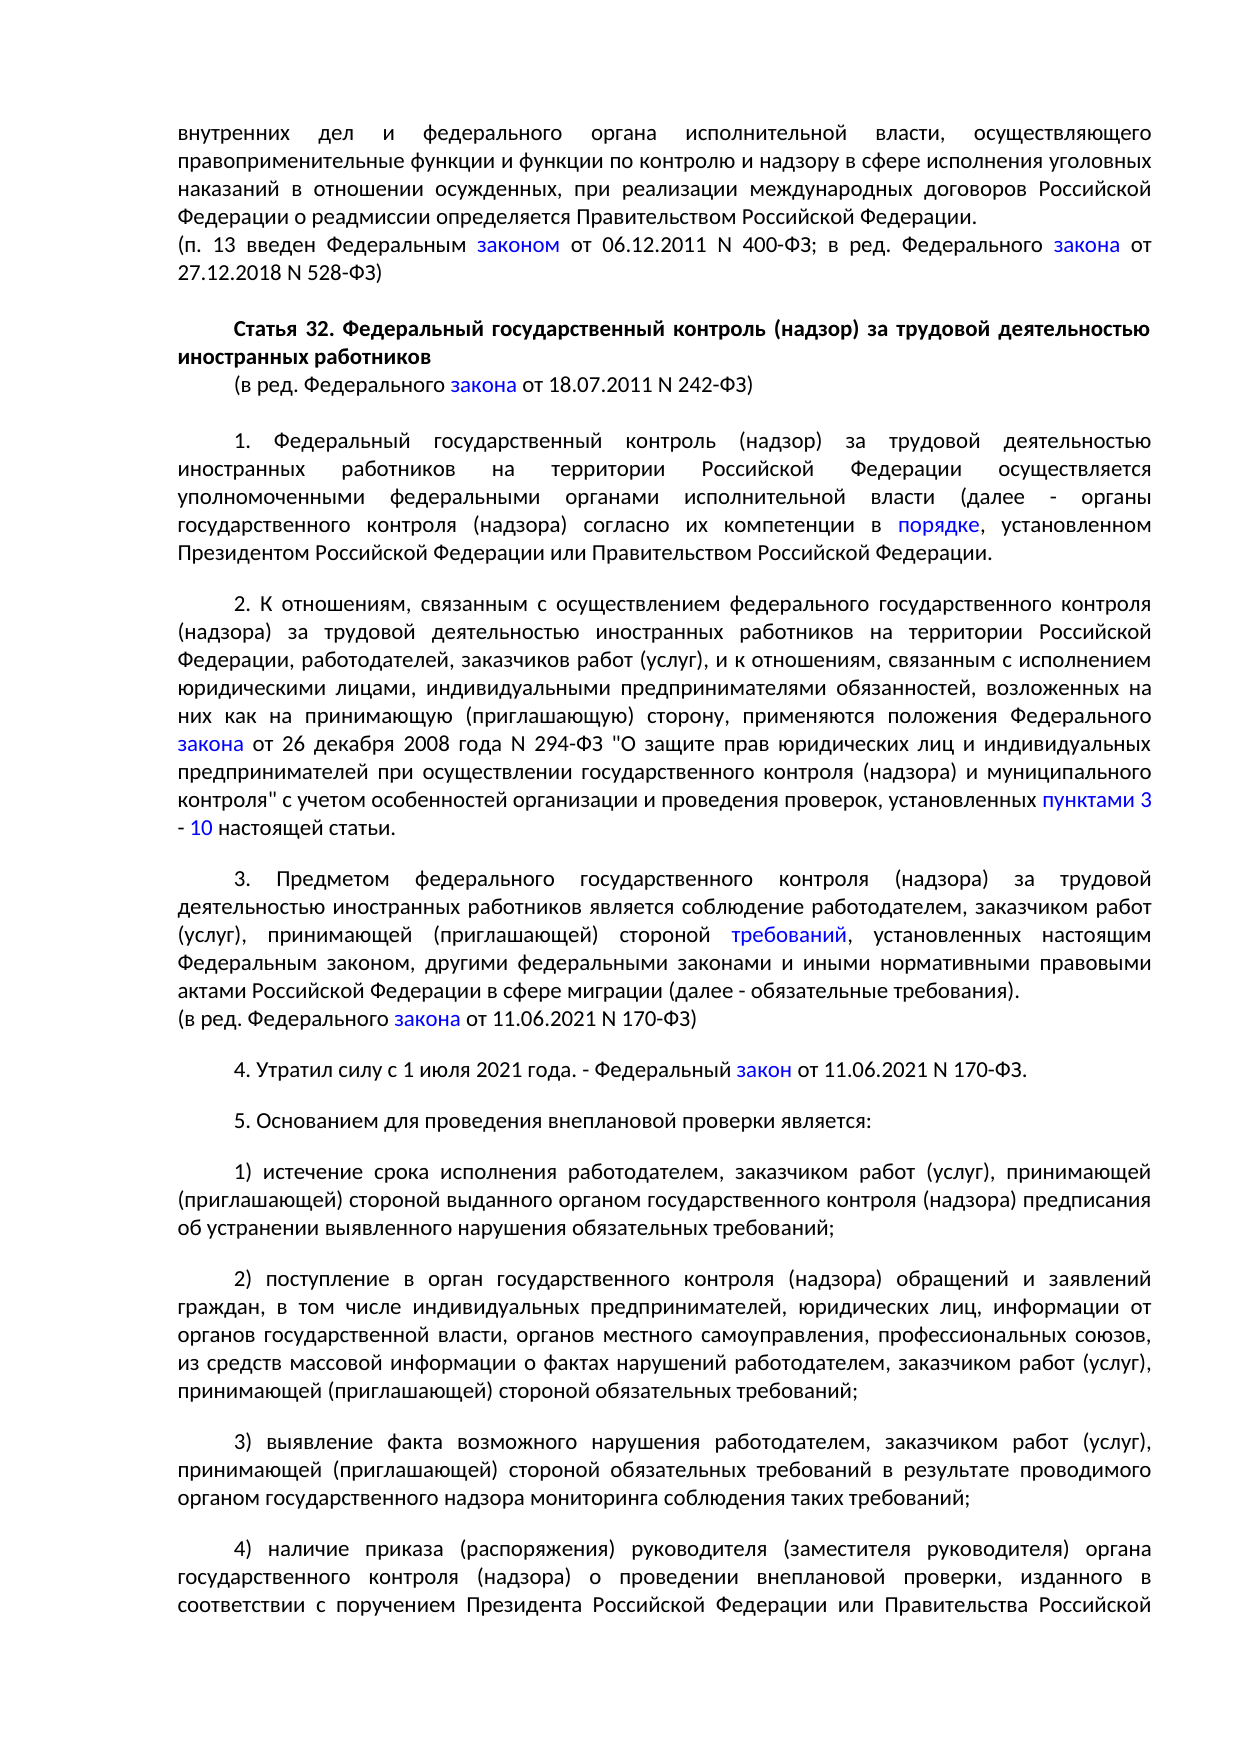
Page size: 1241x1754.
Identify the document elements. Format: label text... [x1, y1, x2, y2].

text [177, 1534, 1152, 1618]
text (в ред. Федерального закона от 18.07.2011 N 242-ФЗ) [177, 370, 1152, 398]
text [177, 118, 1152, 230]
text 4. Утратил силу с 1 июля 2021 года. - Федеральный закон от 11.06.2021 N 170-ФЗ. [177, 1056, 1152, 1083]
title Статья 32. Федеральный государственный контроль (надзор) за трудовой деятельностью иностранных работников [177, 314, 1152, 370]
text 1. Федеральный государственный контроль (надзор) за трудовой деятельностью иностранных работников на территории Российской Федерации осуществляется уполномоченными федеральными органами исполнительной власти (далее - органы государственного контроля (надзора) согласно их компетенции в порядке, установленном Президентом Российской Федерации или Правительством Российской Федерации. [177, 426, 1152, 566]
text (п. 13 введен Федеральным законом от 06.12.2011 N 400-ФЗ; в ред. Федерального закона от 27.12.2018 N 528-ФЗ) [177, 230, 1152, 286]
text 3) выявление факта возможного нарушения работодателем, заказчиком работ (услуг), принимающей (приглашающей) стороной обязательных требований в результате проводимого органом государственного надзора мониторинга соблюдения таких требований; [177, 1427, 1152, 1511]
text 2. К отношениям, связанным с осуществлением федерального государственного контроля (надзора) за трудовой деятельностью иностранных работников на территории Российской Федерации, работодателей, заказчиков работ (услуг), и к отношениям, связанным с исполнением юридическими лицами, индивидуальными предпринимателями обязанностей, возложенных на них как на принимающую (приглашающую) сторону, применяются положения Федерального закона от 26 декабря 2008 года N 294-ФЗ "О защите прав юридических лиц и индивидуальных предпринимателей при осуществлении государственного контроля (надзора) и муниципального контроля" с учетом особенностей организации и проведения проверок, установленных пунктами 3 - 10 настоящей статьи. [177, 589, 1152, 842]
text (в ред. Федерального закона от 11.06.2021 N 170-ФЗ) [177, 1004, 1152, 1033]
text 2) поступление в орган государственного контроля (надзора) обращений и заявлений граждан, в том числе индивидуальных предпринимателей, юридических лиц, информации от органов государственной власти, органов местного самоуправления, профессиональных союзов, из средств массовой информации о фактах нарушений работодателем, заказчиком работ (услуг), принимающей (приглашающей) стороной обязательных требований; [177, 1264, 1152, 1404]
text 5. Основанием для проведения внеплановой проверки является: [177, 1106, 1152, 1134]
text 3. Предметом федерального государственного контроля (надзора) за трудовой деятельностью иностранных работников является соблюдение работодателем, заказчиком работ (услуг), принимающей (приглашающей) стороной требований, установленных настоящим Федеральным законом, другими федеральными законами и иными нормативными правовыми актами Российской Федерации в сфере миграции (далее - обязательные требования). [177, 864, 1152, 1004]
text 1) истечение срока исполнения работодателем, заказчиком работ (услуг), принимающей (приглашающей) стороной выданного органом государственного контроля (надзора) предписания об устранении выявленного нарушения обязательных требований; [177, 1157, 1152, 1241]
